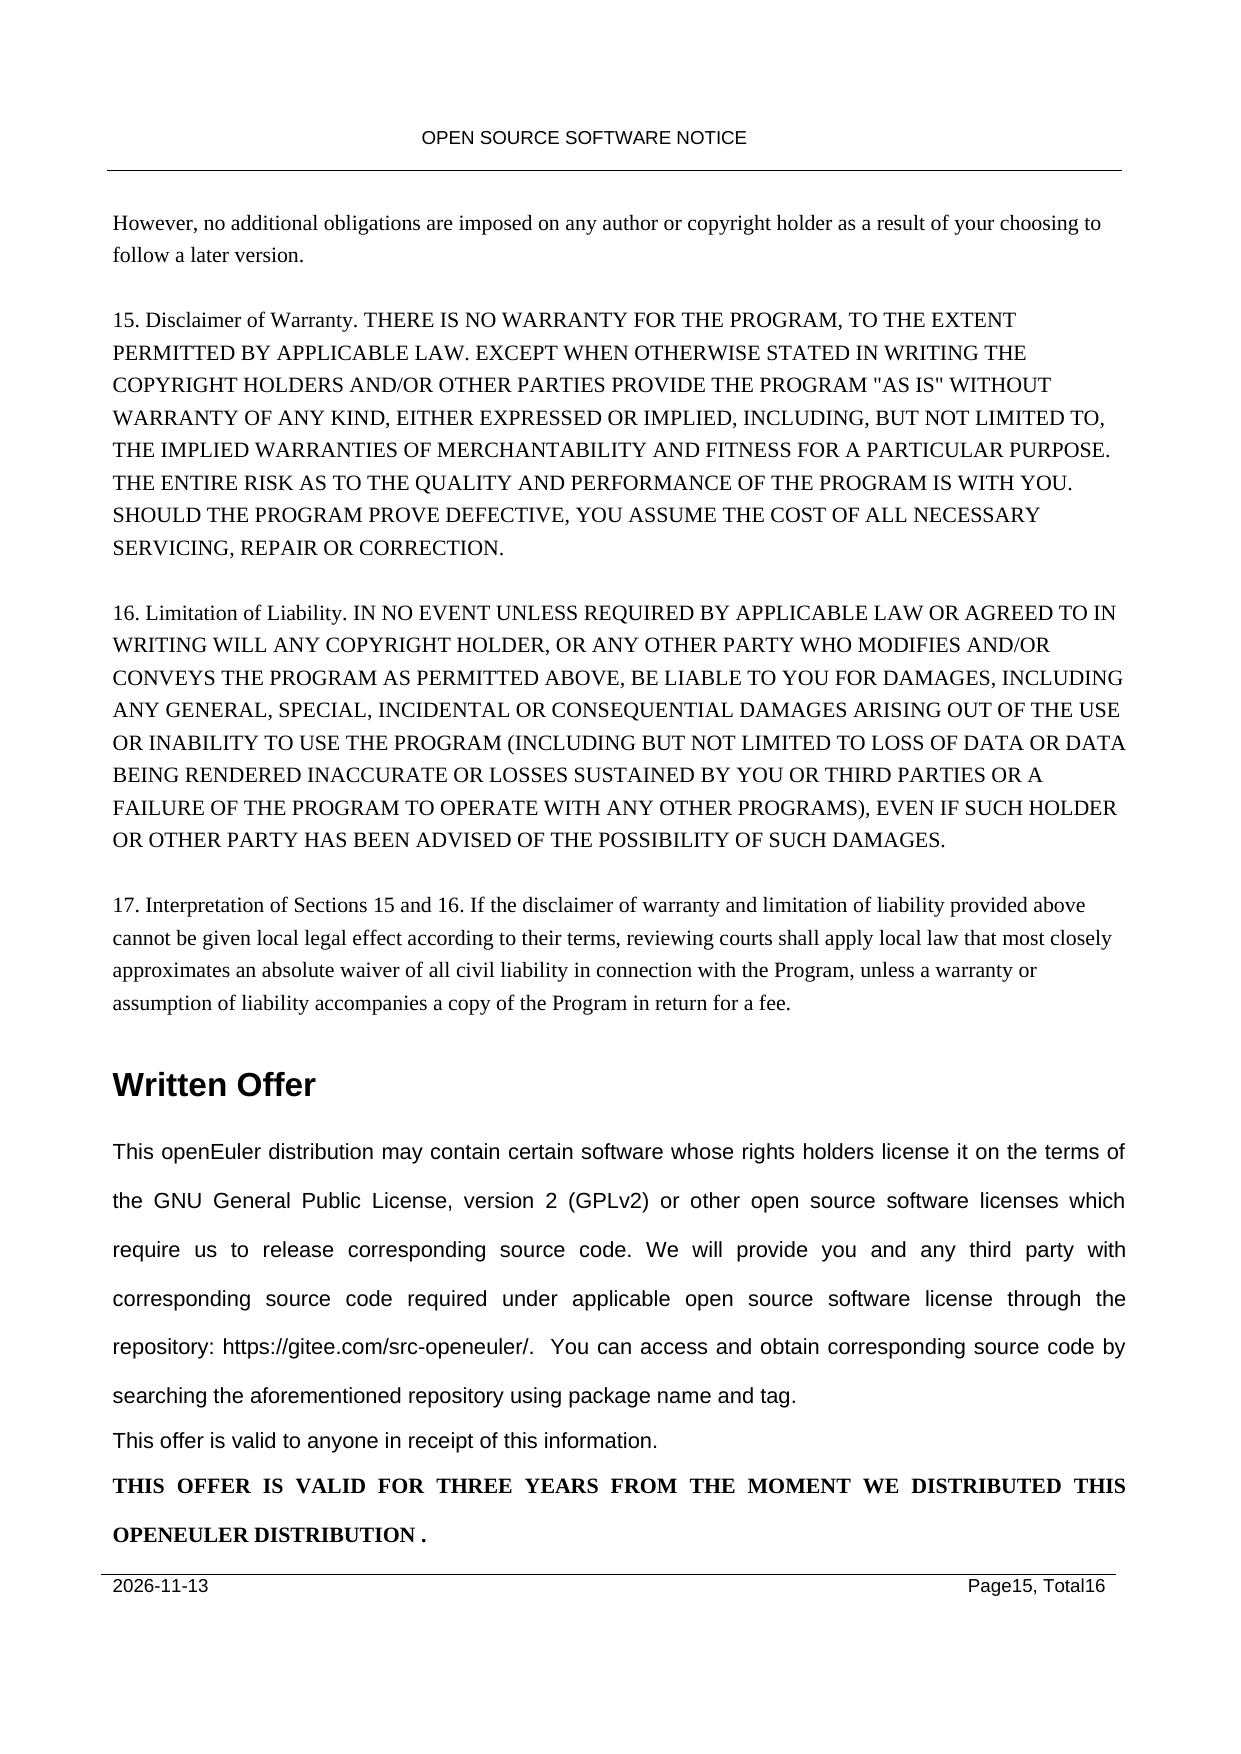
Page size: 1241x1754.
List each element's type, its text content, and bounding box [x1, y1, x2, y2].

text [112, 206, 1128, 1051]
text This openEuler distribution may contain certain software whose rights holders license it on the terms of the GNU General Public License, version 2 (GPLv2) or other open source software licenses which require us to release corresponding source code. We will provide you and any third party with corresponding source code required under applicable open source software license through the repository: https://gitee.com/src-openeuler/. You can access and obtain corresponding source code by searching the aforementioned repository using package name and tag. [112, 1136, 1128, 1412]
text Written Offer [112, 1051, 1128, 1116]
text This offer is valid to anyone in receipt of this information. [112, 1424, 1128, 1457]
text THIS OFFER IS VALID FOR THREE YEARS FROM THE MOMENT WE DISTRIBUTED THIS OPENEULER DISTRIBUTION . [112, 1469, 1128, 1551]
